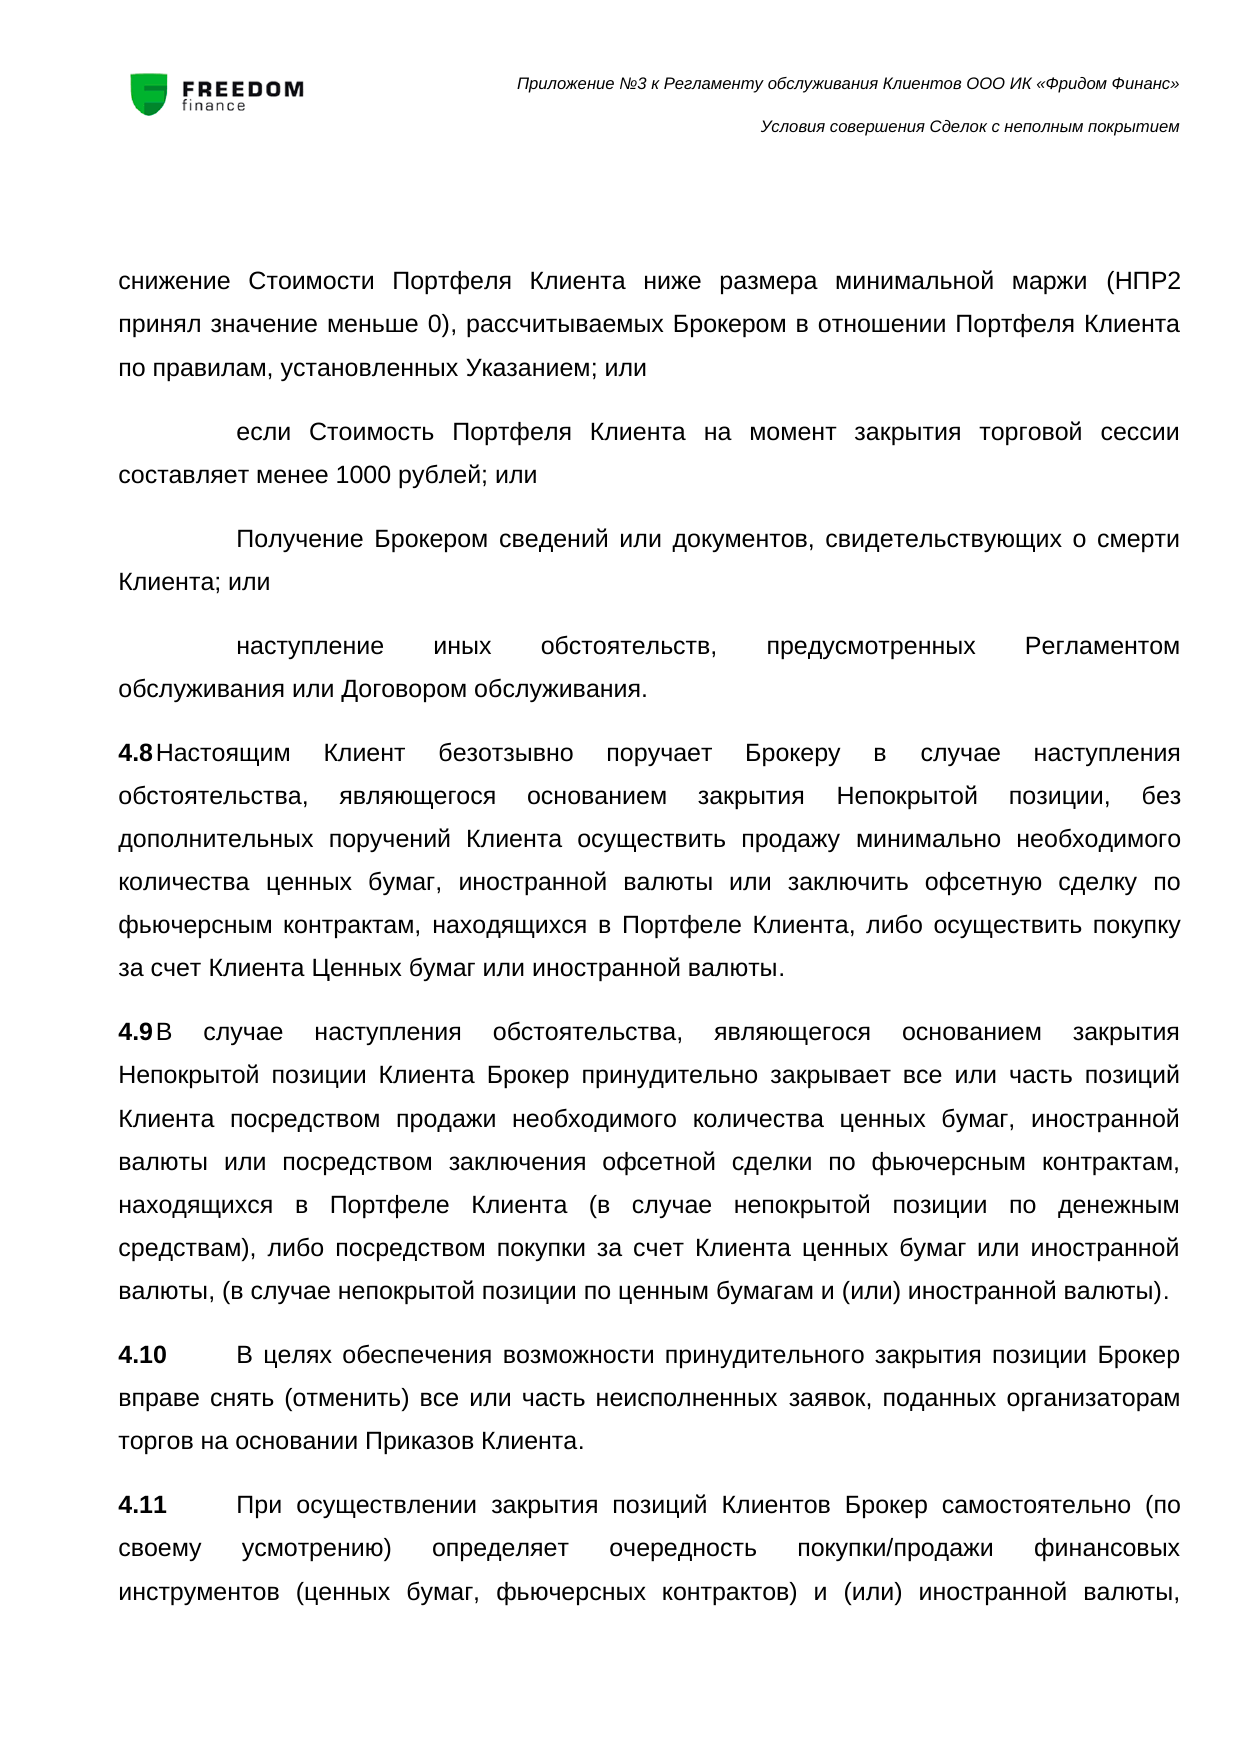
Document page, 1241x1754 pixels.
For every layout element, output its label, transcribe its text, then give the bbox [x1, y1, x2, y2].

list снижение Стоимости Портфеля Клиента ниже размера минимальной маржи (НПР2 принял значение меньше 0), рассчитываемых Брокером в отношении Портфеля Клиента по правилам, установленных Указанием; или [118, 266, 1181, 381]
text В целях обеспечения возможности принудительного закрытия позиции Брокер вправе снять (отменить) все или часть неисполненных заявок, поданных организаторам торгов на основании Приказов Клиента. [118, 1340, 1181, 1455]
text если Стоимость Портфеля Клиента на момент закрытия торговой сессии составляет менее 1000 рублей; или [118, 416, 1181, 488]
picture [129, 73, 307, 116]
text В случае наступления обстоятельства, являющегося основанием закрытия Непокрытой позиции Клиента Брокер принудительно закрывает все или часть позиций Клиента посредством продажи необходимого количества ценных бумаг, иностранной валюты или посредством заключения офсетной сделки по фьючерсным контрактам, находящихся в Портфеле Клиента (в случае непокрытой позиции по денежным средствам), либо посредством покупки за счет Клиента ценных бумаг или иностранной валюты, (в случае непокрытой позиции по ценным бумагам и (или) иностранной валюты). [118, 1017, 1181, 1305]
text Настоящим Клиент безотзывно поручает Брокеру в случае наступления обстоятельства, являющегося основанием закрытия Непокрытой позиции, без дополнительных поручений Клиента осуществить продажу минимально необходимого количества ценных бумаг, иностранной валюты или заключить офсетную сделку по фьючерсным контрактам, находящихся в Портфеле Клиента, либо осуществить покупку за счет Клиента Ценных бумаг или иностранной валюты. [118, 738, 1181, 982]
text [118, 1490, 1181, 1605]
text наступление иных обстоятельств, предусмотренных Регламентом обслуживания или Договором обслуживания. [118, 631, 1181, 702]
text Получение Брокером сведений или документов, свидетельствующих о смерти Клиента; или [118, 523, 1181, 595]
